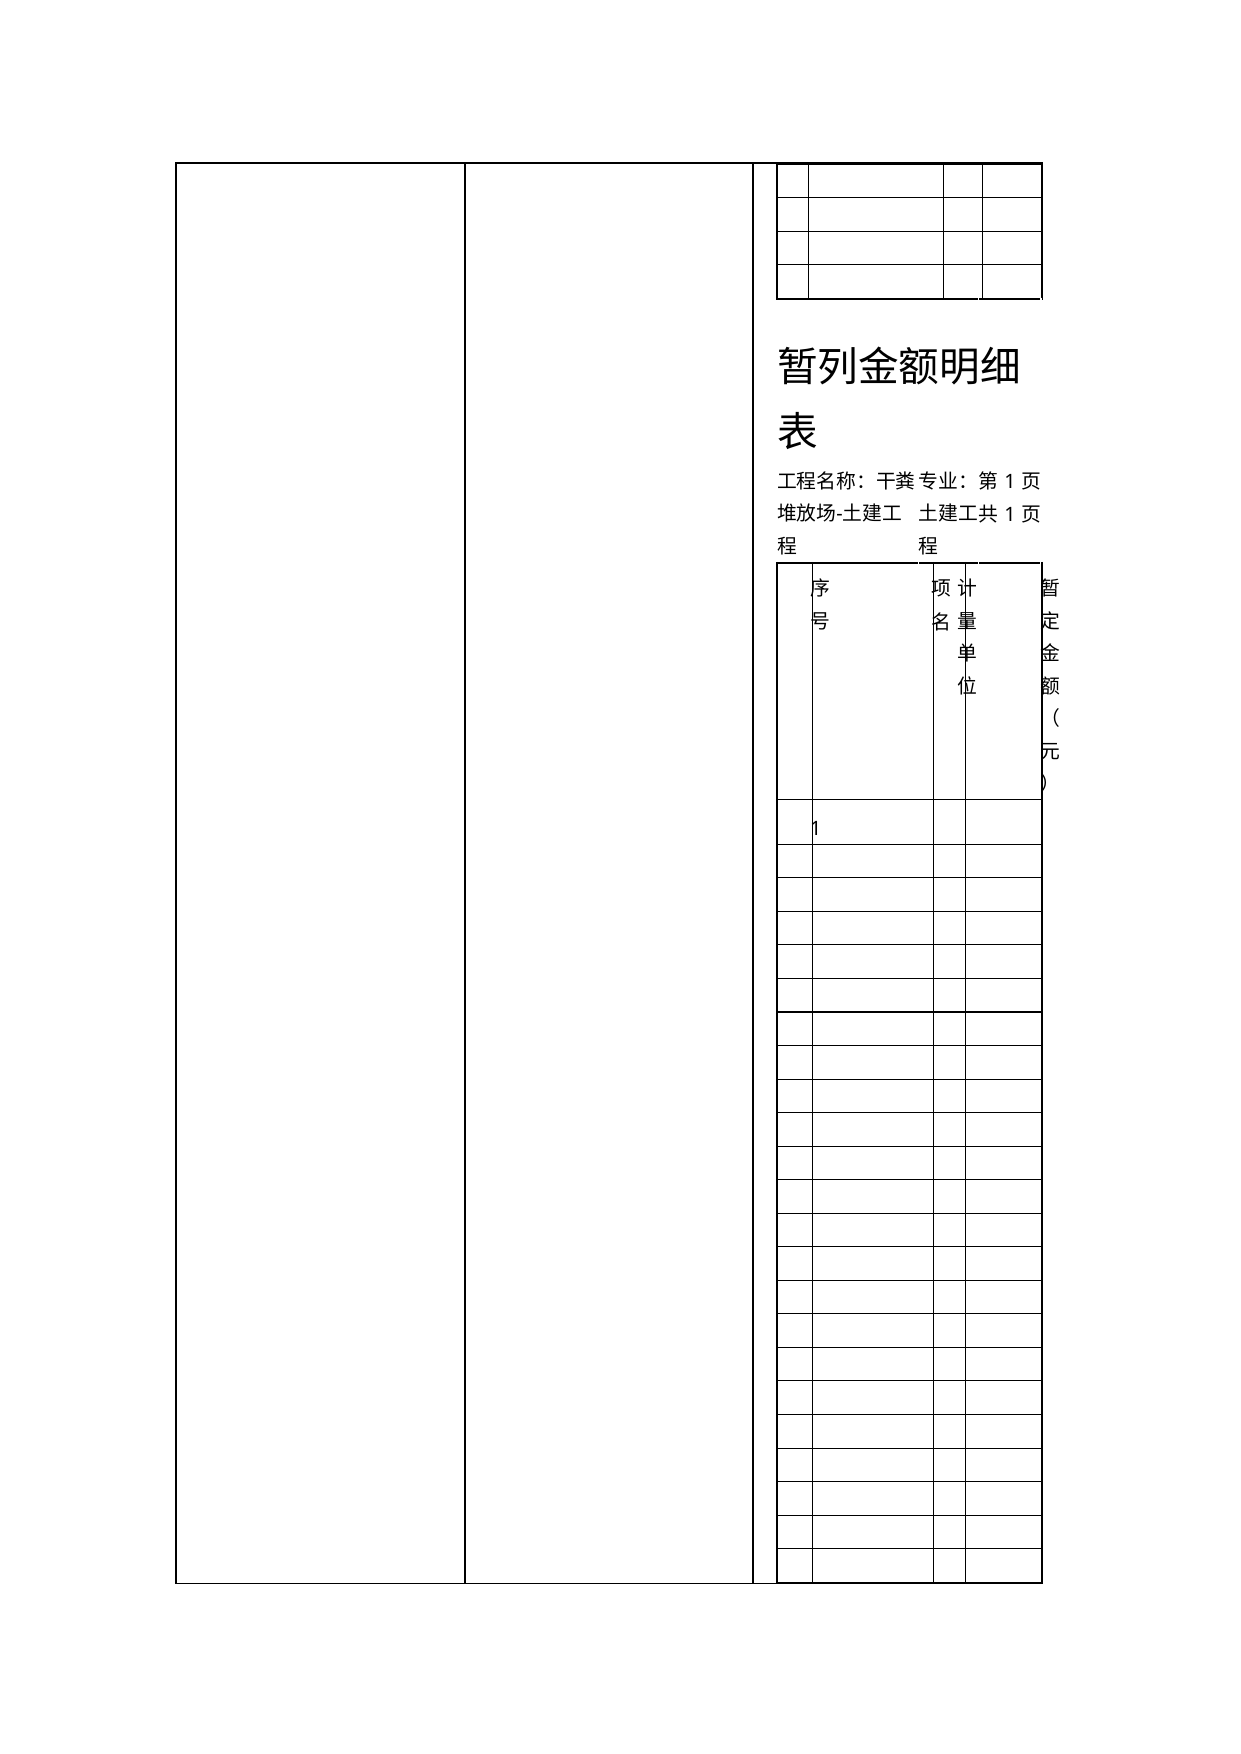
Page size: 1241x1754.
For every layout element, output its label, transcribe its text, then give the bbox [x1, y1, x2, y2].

table_cell 1 [177, 164, 464, 1583]
table_cell [466, 164, 752, 1583]
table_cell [754, 164, 1041, 1583]
